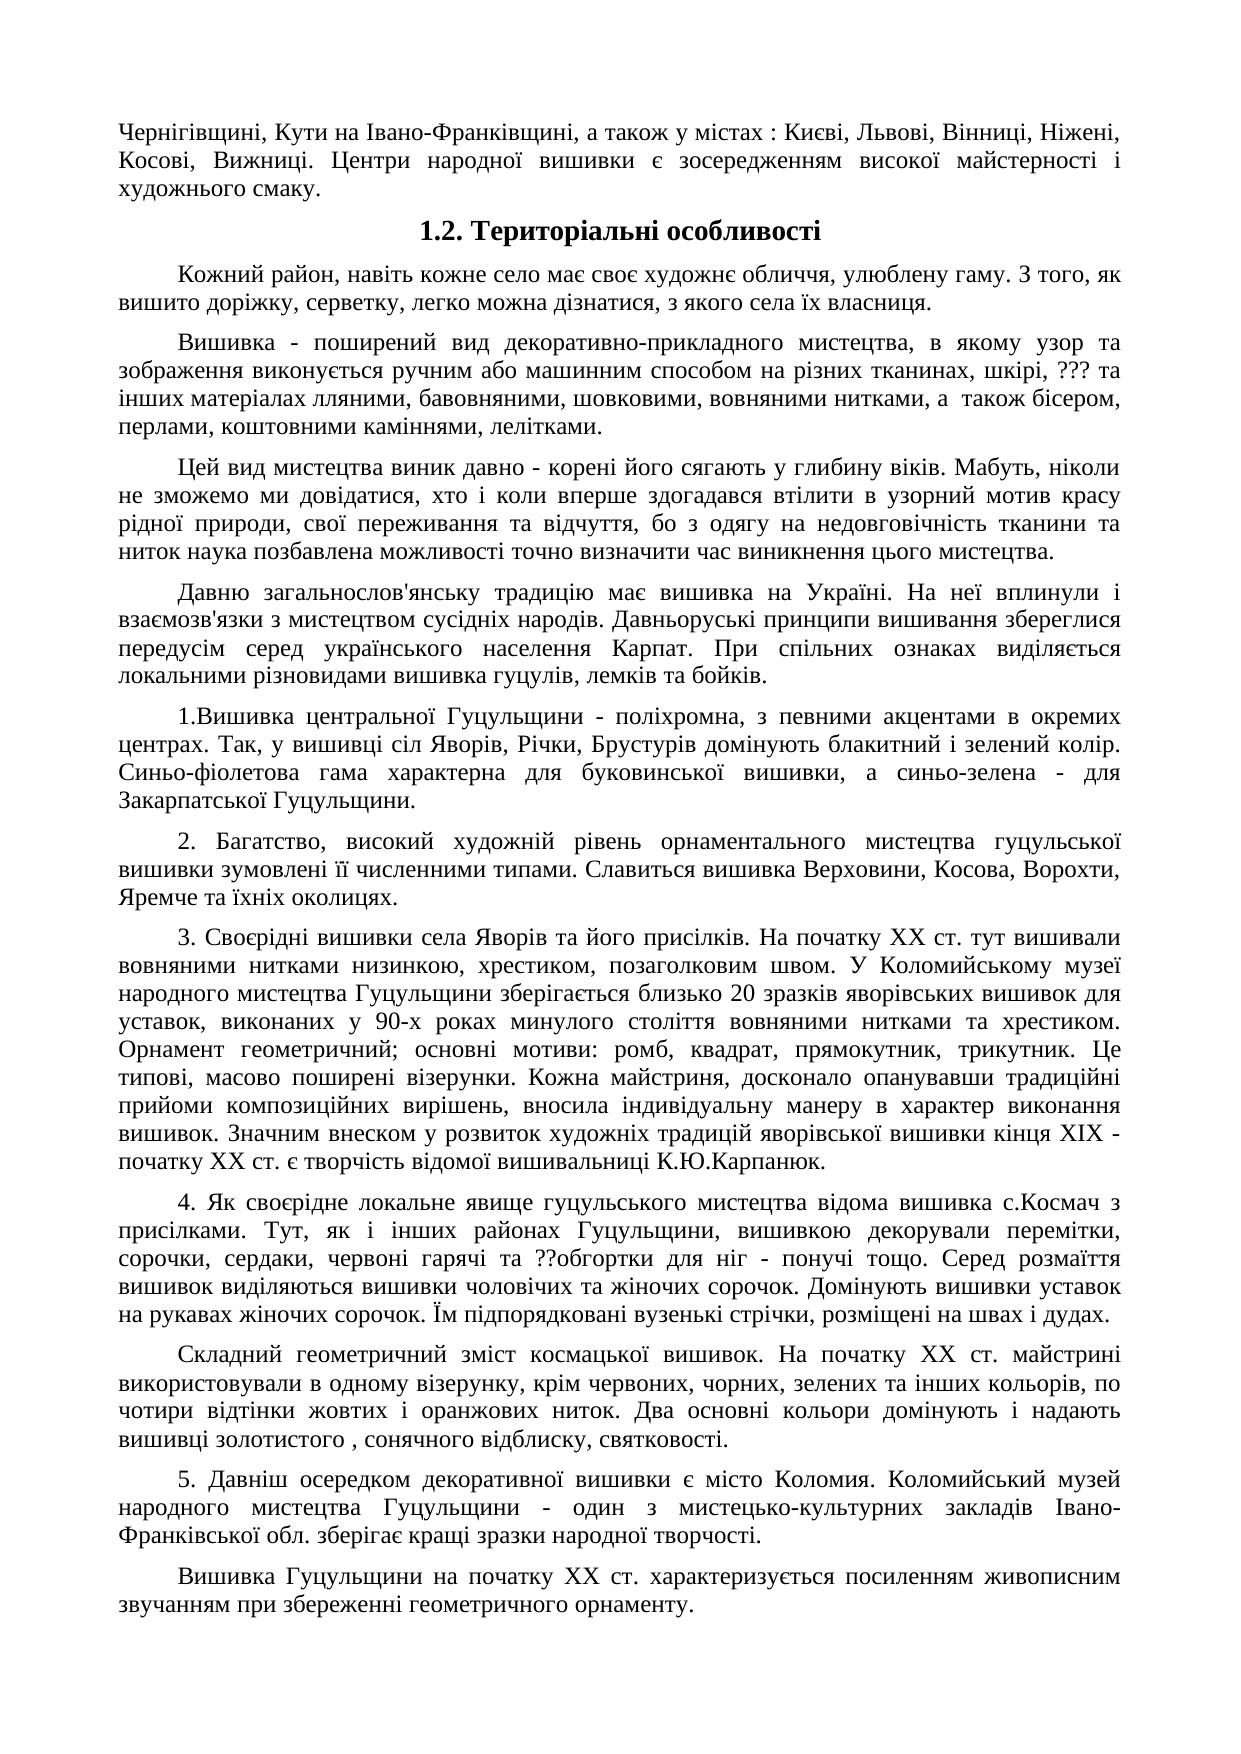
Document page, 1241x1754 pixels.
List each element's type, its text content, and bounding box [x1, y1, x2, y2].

text 4. Як своєрідне локальне явище гуцульського мистецтва відома вишивка с.Космач з присілками. Тут, як і інших районах Гуцульщини, вишивкою декорували перемітки, сорочки, сердаки, червоні гарячі та ??обгортки для ніг - понучі тощо. Серед розмаїття вишивок виділяються вишивки чоловічих та жіночих сорочок. Домінують вишивки уставок на рукавах жіночих сорочок. Їм підпорядковані вузенькі стрічки, розміщені на швах і дудах. [118, 1188, 1122, 1328]
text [118, 118, 1122, 202]
text Давню загальнослов'янську традицію має вишивка на Україні. На неї вплинули і взаємозв'язки з мистецтвом сусідніх народів. Давньоруські принципи вишивання збереглися передусім серед українського населення Карпат. При спільних ознаках виділяється локальними різновидами вишивка гуцулів, лемків та бойків. [118, 577, 1122, 689]
text Вишивка - поширений вид декоративно-прикладного мистецтва, в якому узор та зображення виконується ручним або машинним способом на різних тканинах, шкірі, ??? та інших матеріалах лляними, бавовняними, шовковими, вовняними нитками, а також бісером, перлами, коштовними каміннями, лелітками. [118, 328, 1122, 440]
text Складний геометричний зміст космацької вишивок. На початку ХХ ст. майстрині використовували в одному візерунку, крім червоних, чорних, зелених та інших кольорів, по чотири відтінки жовтих і оранжових ниток. Два основні кольори домінують і надають вишивці золотистого , сонячного відблиску, святковості. [118, 1340, 1122, 1452]
text 2. Багатство, високий художній рівень орнаментального мистецтва гуцульської вишивки зумовлені її численними типами. Славиться вишивка Верховини, Косова, Ворохти, Яремче та їхніх околицях. [118, 827, 1122, 911]
text 3. Своєрідні вишивки села Яворів та його присілків. На початку ХХ ст. тут вишивали вовняними нитками низинкою, хрестиком, позаголковим швом. У Коломийському музеї народного мистецтва Гуцульщини зберігається близько 20 зразків яворівських вишивок для уставок, виконаних у 90-х роках минулого століття вовняними нитками та хрестиком. Орнамент геометричний; основні мотиви: ромб, квадрат, прямокутник, трикутник. Це типові, масово поширені візерунки. Кожна майстриня, досконало опанувавши традиційні прийоми композиційних вирішень, вносила індивідуальну манеру в характер виконання вишивок. Значним внеском у розвиток художніх традицій яворівської вишивки кінця ХІХ - початку ХХ ст. є творчість відомої вишивальниці К.Ю.Карпанюк. [118, 923, 1122, 1175]
text 5. Давніш осередком декоративної вишивки є місто Коломия. Коломийський музей народного мистецтва Гуцульщини - один з мистецько-культурних закладів Івано-Франківської обл. зберігає кращі зразки народної творчості. [118, 1465, 1122, 1549]
text 1.Вишивка центральної Гуцульщини - поліхромна, з певними акцентами в окремих центрах. Так, у вишивці сіл Яворів, Річки, Брустурів домінують блакитний і зелений колір. Синьо-фіолетова гама характерна для буковинської вишивки, а синьо-зелена - для Закарпатської Гуцульщини. [118, 702, 1122, 814]
text Цей вид мистецтва виник давно - корені його сягають у глибину віків. Мабуть, ніколи не зможемо ми довідатися, хто і коли вперше здогадався втілити в узорний мотив красу рідної природи, свої переживання та відчуття, бо з одягу на недовговічність тканини та ниток наука позбавлена можливості точно визначити час виникнення цього мистецтва. [118, 453, 1122, 565]
text Вишивка Гуцульщини на початку ХХ ст. характеризується посиленням живописним звучанням при збереженні геометричного орнаменту. [118, 1562, 1122, 1618]
text 1.2. Територіальні особливості [118, 215, 1122, 247]
text Кожний район, навіть кожне село має своє художнє обличчя, улюблену гаму. З того, як вишито доріжку, серветку, легко можна дізнатися, з якого села їх власниця. [118, 260, 1122, 316]
